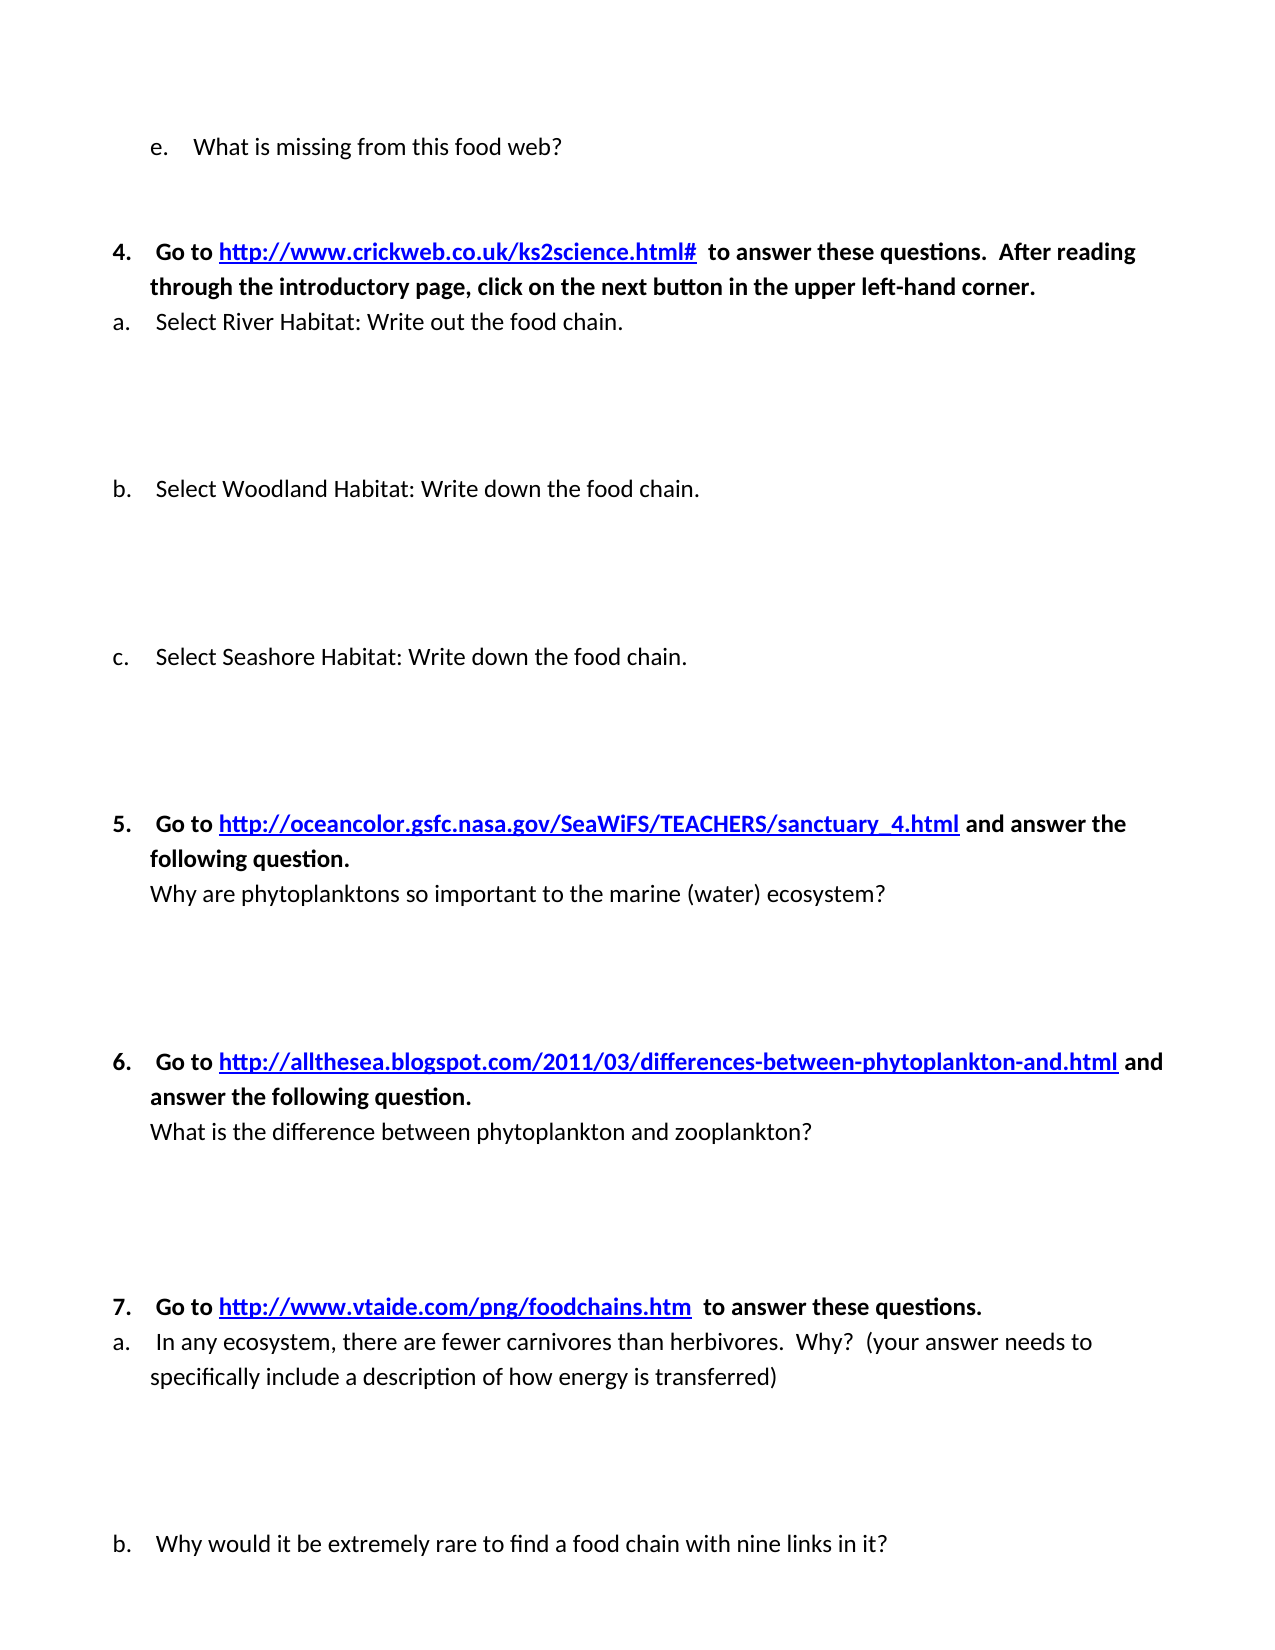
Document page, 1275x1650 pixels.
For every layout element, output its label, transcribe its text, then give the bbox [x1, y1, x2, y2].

list Go to http://www.vtaide.com/png/foodchains.htm to answer these questions. [112, 1291, 1200, 1321]
list Go to http://oceancolor.gsfc.nasa.gov/SeaWiFS/TEACHERS/sanctuary_4.html and answer the following question. [112, 808, 1200, 874]
list In any ecosystem, there are fewer carnivores than herbivores. Why? (your answer needs to specifically include a description of how energy is transferred) [112, 1326, 1200, 1391]
list Select Seashore Habitat: Write down the food chain. [112, 641, 1200, 671]
list Select River Habitat: Write out the food chain. [112, 306, 1200, 336]
list Why are phytoplanktons so important to the marine (water) ecosystem? [150, 878, 1200, 909]
list Go to http://www.crickweb.co.uk/ks2science.html# to answer these questions. After reading through the introductory page, click on the next button in the upper left-hand corner. [112, 236, 1200, 301]
list Why would it be extremely rare to find a food chain with nine links in it? [112, 1528, 1200, 1559]
list What is missing from this food web? [150, 131, 1200, 161]
list What is the difference between phytoplankton and zooplankton? [150, 1116, 1200, 1146]
list Go to http://allthesea.blogspot.com/2011/03/differences-between-phytoplankton-and.html and answer the following question. [112, 1046, 1200, 1111]
list Select Woodland Habitat: Write down the food chain. [112, 473, 1200, 504]
